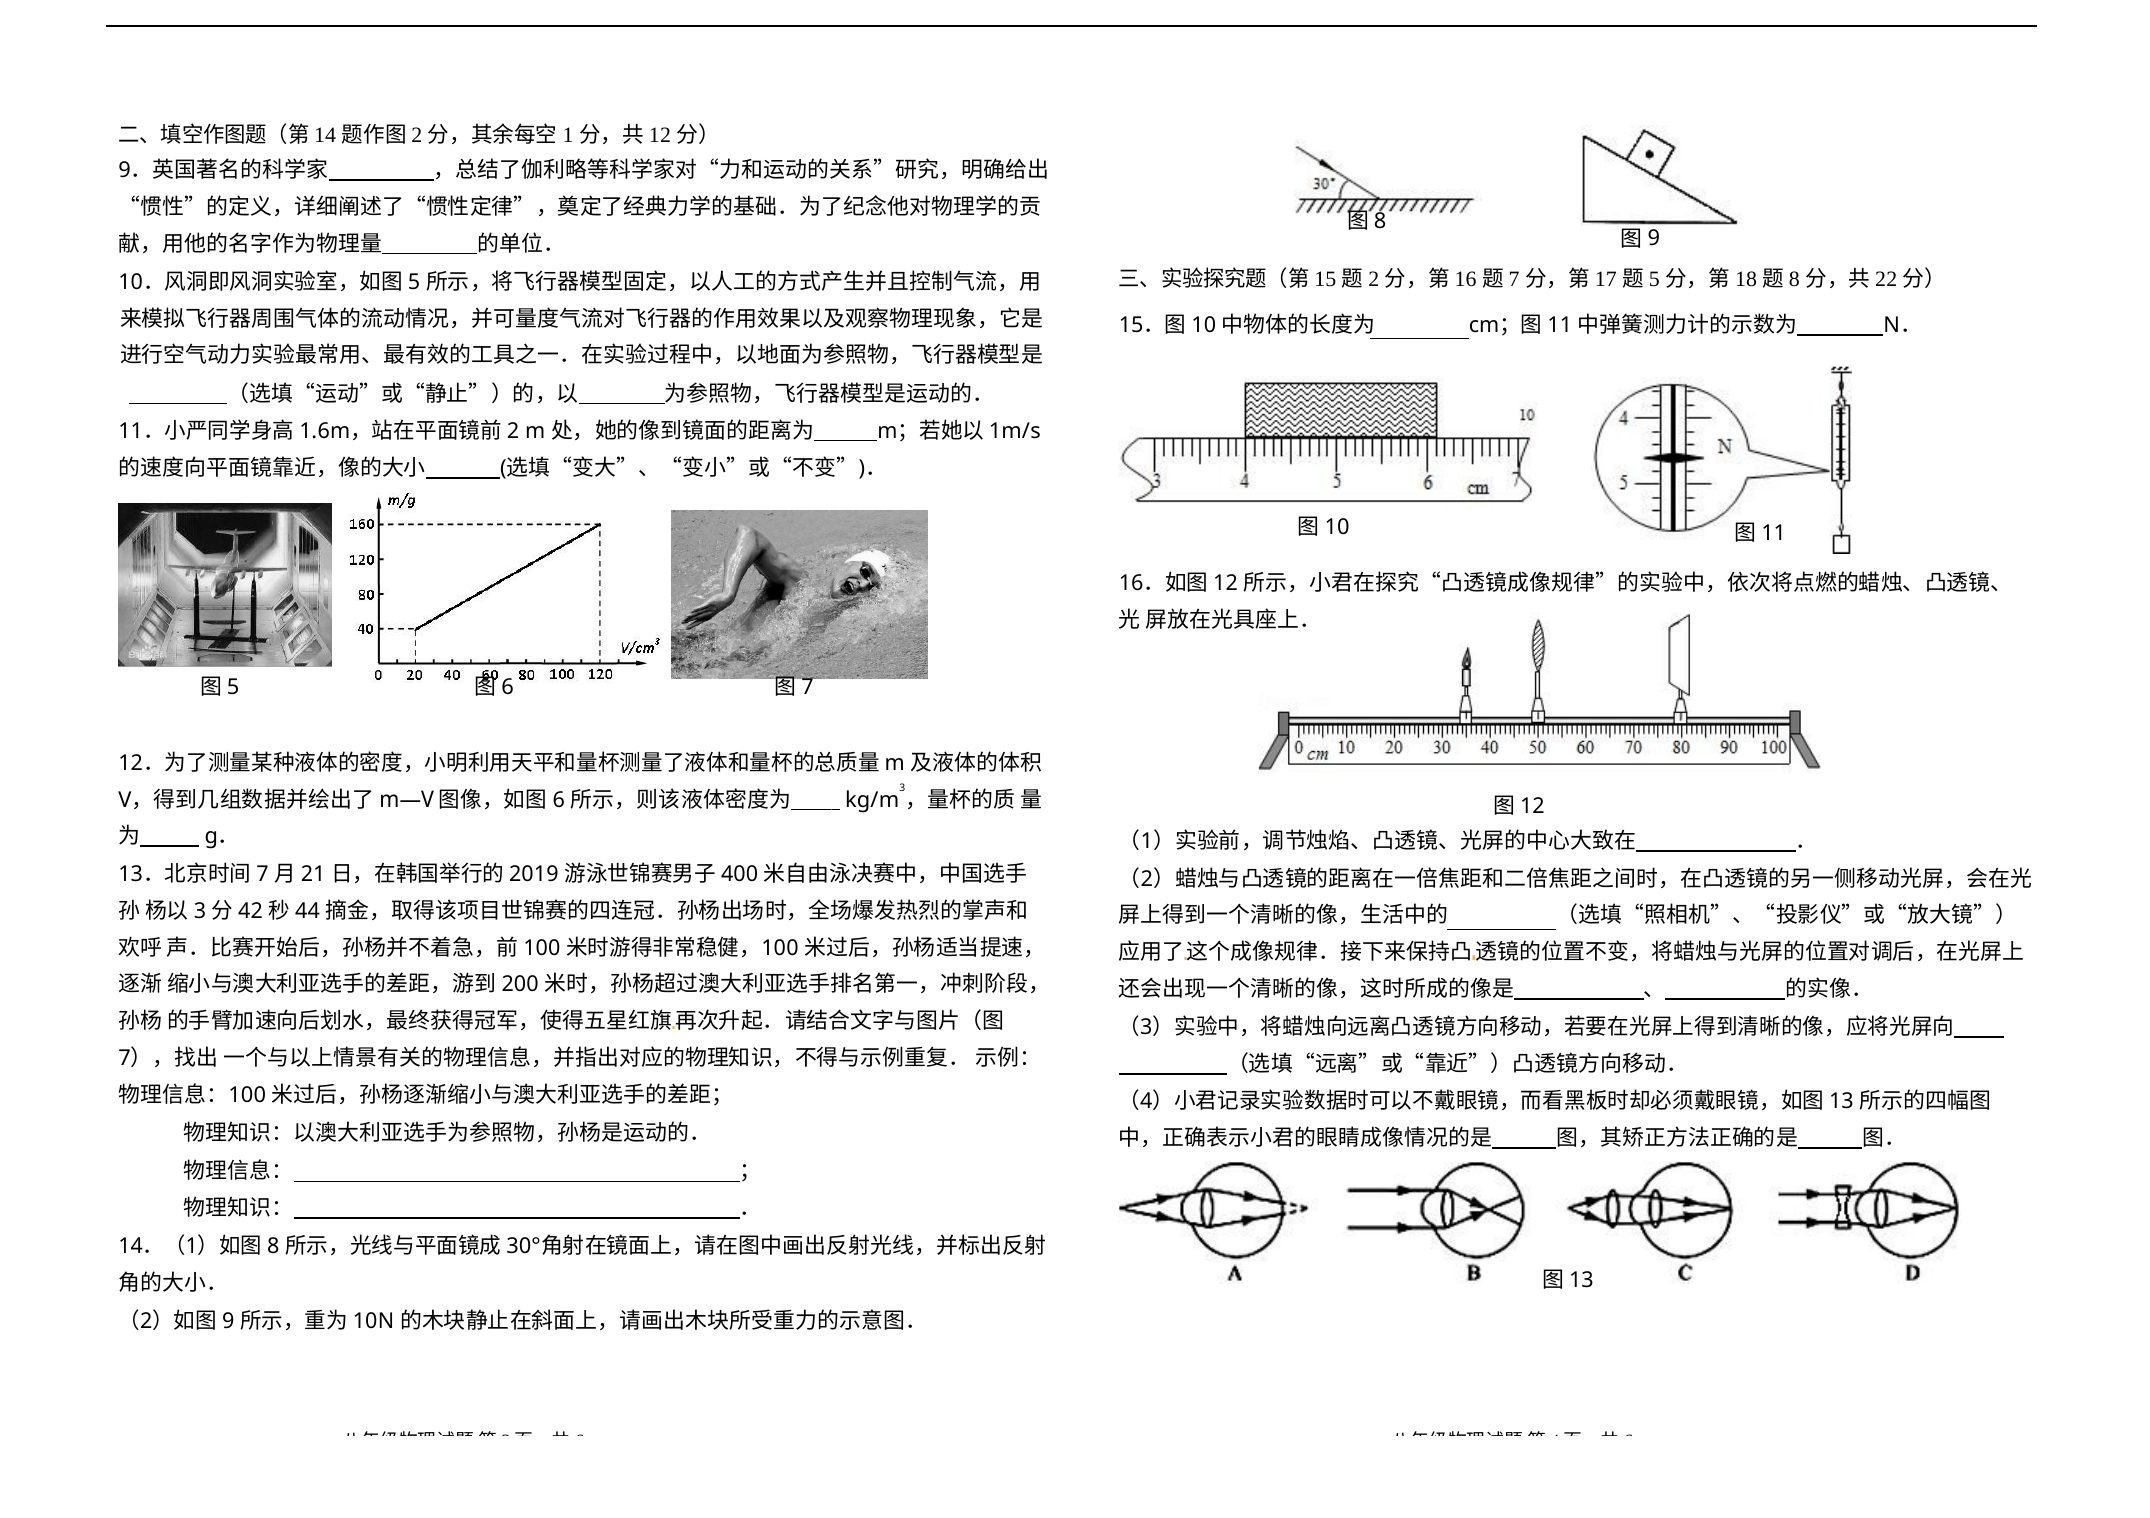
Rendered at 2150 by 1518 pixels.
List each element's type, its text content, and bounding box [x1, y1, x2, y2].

text 图 12 [1491, 788, 1547, 820]
text 物理知识：以澳大利亚选手为参照物，孙杨是运动的． [184, 1115, 770, 1147]
text 11．小严同学身高 1.6m，站在平面镜前 2 m 处，她的像到镜面的距离为 m；若她以 1m/s [118, 413, 1050, 444]
text 图 13 [1540, 1262, 1596, 1294]
text 图 8 图 9 [1347, 203, 2039, 253]
text 图 5 图 6 图 7 [196, 669, 817, 701]
picture [1591, 443, 1852, 554]
text [来源:学科网] [1118, 422, 2037, 443]
text （选填“远离”或“靠近”）凸透镜方向移动． [1118, 1046, 2039, 1078]
text 16．如图 12 所示，小君在探究“凸透镜成像规律”的实验中，依次将点燃的蜡烛、凸透镜、光 屏放在光具座上． [1118, 565, 2033, 634]
text [来源:学科网] [1118, 401, 2037, 422]
picture [1118, 364, 1538, 401]
picture [1118, 443, 1538, 510]
text 12．为了测量某种液体的密度，小明利用天平和量杯测量了液体和量杯的总质量 m 及液体的体积 V，得到几组数据并绘出了 m—V图像，如图 6 所示，则该液体密度为 kg/m3，量杯的质 量为 g． [118, 744, 1043, 849]
text 的速度向平面镜靠近，像的大小 (选填“变大”、“变小”或“不变”)． [118, 450, 1050, 481]
picture [348, 492, 662, 669]
text 图 10 图 11 [1294, 509, 1789, 546]
text 三、实验探究题（第 15 题 2 分，第 16 题 7 分，第 17 题 5 分，第 18 题 8 分，共 22 分） [1118, 261, 2039, 293]
text （1）实验前，调节烛焰、凸透镜、光屏的中心大致在 ． [1118, 823, 2039, 855]
text 15．图 10 中物体的长度为 cm；图 11 中弹簧测力计的示数为 N． [1118, 307, 2039, 339]
picture [671, 510, 928, 679]
text 14．（1）如图 8 所示，光线与平面镜成 30°角射在镜面上，请在图中画出反射光线，并标出反射 角的大小． [118, 1228, 1049, 1296]
text （2）如图 9 所示，重为 10N 的木块静止在斜面上，请画出木块所受重力的示意图． [118, 1303, 1050, 1334]
picture [118, 503, 332, 667]
text （选填“运动”或“静止”）的，以 为参照物，飞行器模型是运动的． [129, 376, 1050, 407]
picture [1258, 634, 1821, 701]
text 物理信息： ； 物理知识： ． [184, 1153, 770, 1222]
picture [1580, 125, 1742, 203]
text [来源:学科网ZXXK] [1118, 701, 2037, 722]
text （4）小君记录实验数据时可以不戴眼镜，而看黑板时却必须戴眼镜，如图 13 所示的四幅图 中，正确表示小君的眼睛成像情况的是 图，其矫正方法正确的是 图． [1118, 1083, 2000, 1152]
text 二、填空作图题（第 14 题作图 2 分，其余每空 1 分，共 12 分） [118, 114, 1050, 149]
picture [1118, 1161, 1962, 1284]
picture [1258, 722, 1821, 775]
picture [1282, 139, 1482, 224]
text 9．英国著名的科学家 ，总结了伽利略等科学家对“力和运动的关系”研究，明确给出 “惯性”的定义，详细阐述了“惯性定律”，奠定了经典力学的基础．为了纪念他对物理学的贡 献，用他的名字作为物理量 的单位． [118, 152, 1054, 257]
text （2）蜡烛与凸透镜的距离在一倍焦距和二倍焦距之间时，在凸透镜的另一侧移动光屏，会在光 屏上得到一个清晰的像，生活中的 （选填“照相机”、“投影仪”或“放大镜”） 应用了这个成像规律．接下来保持凸透镜的位置不变，将蜡烛与光屏的位置对调后，在光屏上 还会出现一个清晰的像，这时所成的像是 、 的实像． [1118, 861, 2033, 1002]
text 10．风洞即风洞实验室，如图 5 所示，将飞行器模型固定，以人工的方式产生并且控制气流，用 来模拟飞行器周围气体的流动情况，并可量度气流对飞行器的作用效果以及观察物理现象，它是 进行空气动力实验最常用、最有效的工具之一．在实验过程中，以地面为参照物，飞行器模型是 [118, 264, 1045, 369]
text （3）实验中，将蜡烛向远离凸透镜方向移动，若要在光屏上得到清晰的像，应将光屏向 [1118, 1009, 2039, 1041]
picture [1591, 364, 1852, 401]
text 13．北京时间 7 月 21 日，在韩国举行的 2019 游泳世锦赛男子 400 米自由泳决赛中，中国选手孙 杨以 3 分 42 秒 44 摘金，取得该项目世锦赛的四连冠．孙杨出场时，全场爆发热烈的掌声和欢呼 声．比赛开始后，孙杨并不着急，前 100 米时游得非常稳健，100 米过后，孙杨适当提速，逐渐 缩小与澳大利亚选手的差距，游到 200 米时，孙杨超过澳大利亚选手排名第一，冲刺阶段，孙杨 的手臂加速向后划水，最终获得冠军，使得五星红旗再次升起．请结合文字与图片（图 7），找出 一个与以上情景有关的物理信息，并指出对应的物理知识，不得与示例重复． 示例：物理信息：100 米过后，孙杨逐渐缩小与澳大利亚选手的差距； [118, 856, 1049, 1108]
